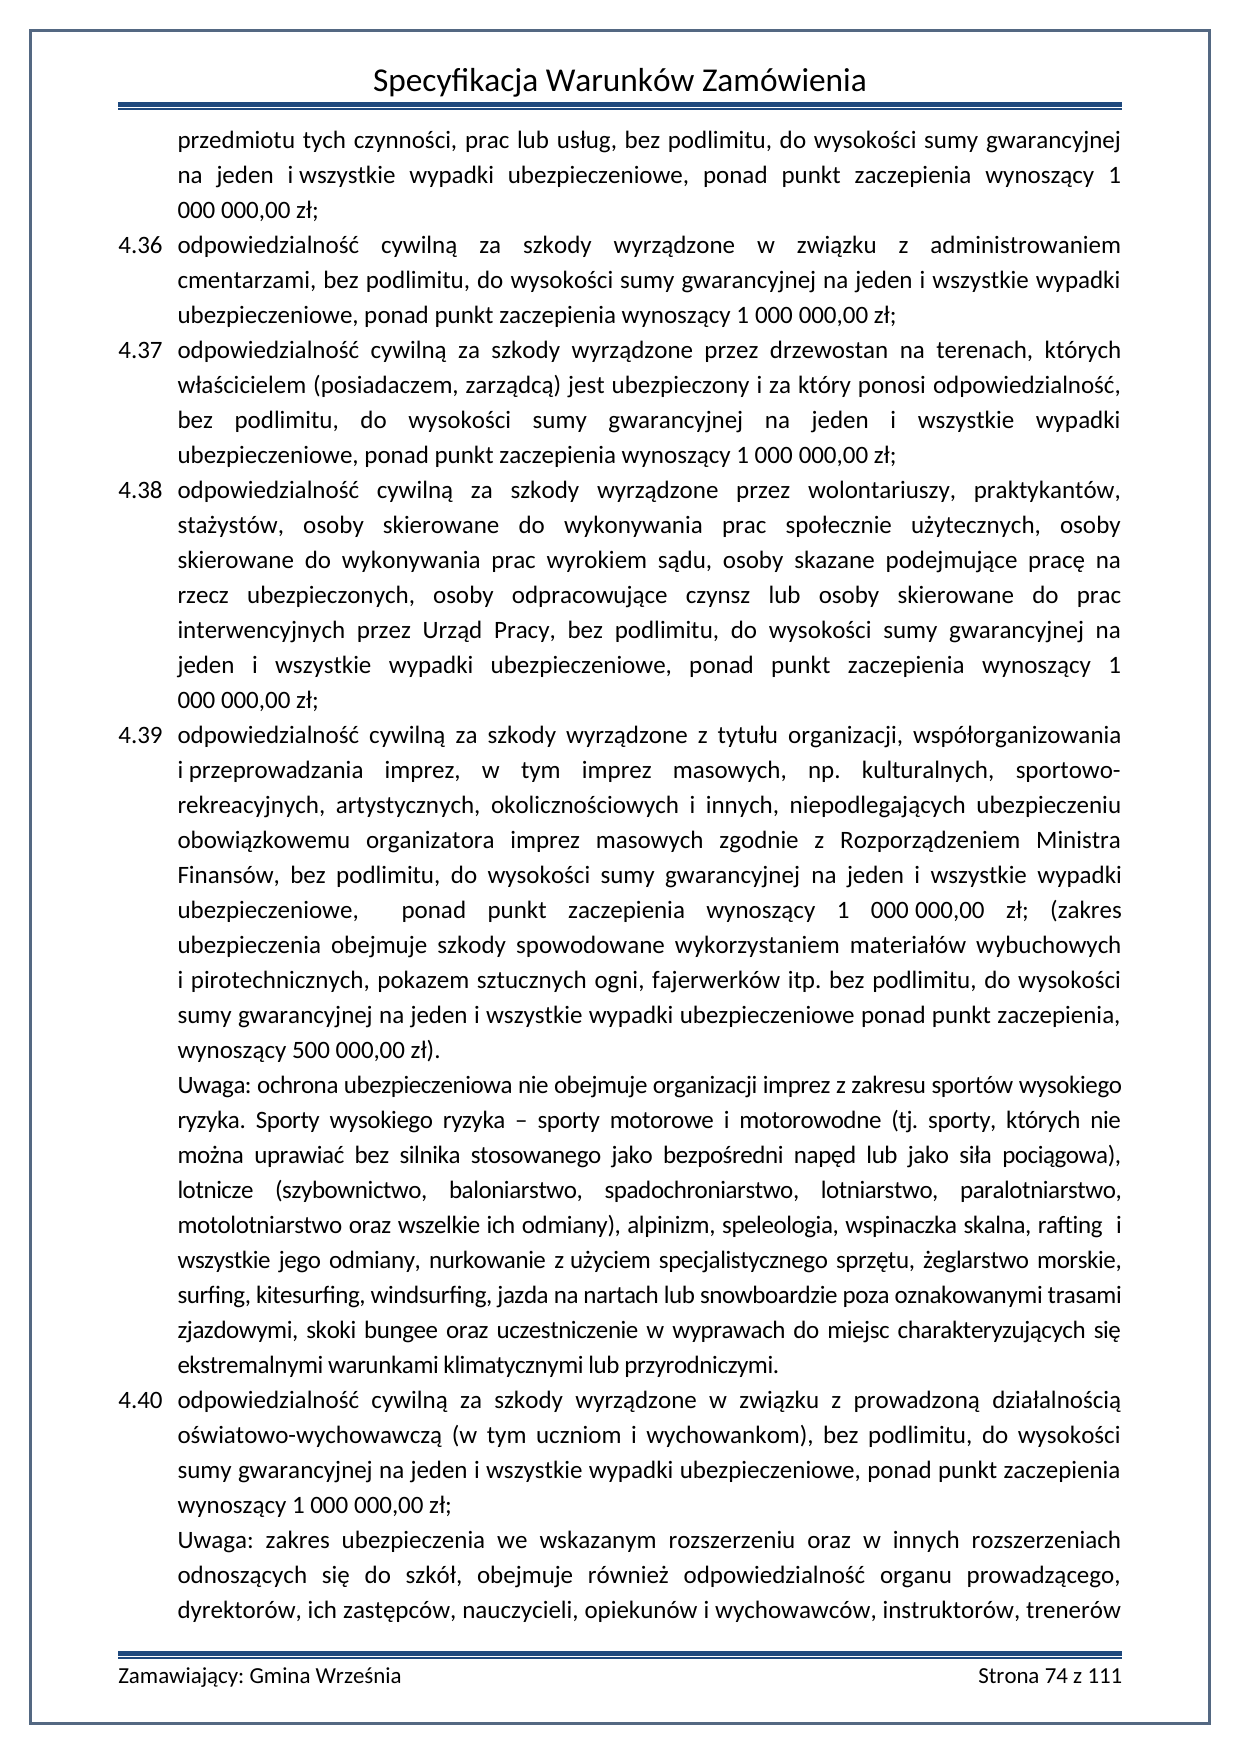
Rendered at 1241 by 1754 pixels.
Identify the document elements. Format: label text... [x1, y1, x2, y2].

list odpowiedzialność cywilną za szkody wyrządzone w związku z administrowaniem cmentarzami, bez podlimitu, do wysokości sumy gwarancyjnej na jeden i wszystkie wypadki ubezpieczeniowe, ponad punkt zaczepienia wynoszący 1 000 000,00 zł; [118, 229, 1122, 329]
list odpowiedzialność cywilną za szkody wyrządzone przez drzewostan na terenach, których właścicielem (posiadaczem, zarządcą) jest ubezpieczony i za który ponosi odpowiedzialność, bez podlimitu, do wysokości sumy gwarancyjnej na jeden i wszystkie wypadki ubezpieczeniowe, ponad punkt zaczepienia wynoszący 1 000 000,00 zł; [118, 334, 1122, 469]
list odpowiedzialność cywilną za szkody wyrządzone z tytułu organizacji, współorganizowania i przeprowadzania imprez, w tym imprez masowych, np. kulturalnych, sportowo-rekreacyjnych, artystycznych, okolicznościowych i innych, niepodlegających ubezpieczeniu obowiązkowemu organizatora imprez masowych zgodnie z Rozporządzeniem Ministra Finansów, bez podlimitu, do wysokości sumy gwarancyjnej na jeden i wszystkie wypadki ubezpieczeniowe, ponad punkt zaczepienia wynoszący 1 000 000,00 zł; (zakres ubezpieczenia obejmuje szkody spowodowane wykorzystaniem materiałów wybuchowych i pirotechnicznych, pokazem sztucznych ogni, fajerwerków itp. bez podlimitu, do wysokości sumy gwarancyjnej na jeden i wszystkie wypadki ubezpieczeniowe ponad punkt zaczepienia, wynoszący 500 000,00 zł). [118, 719, 1122, 1064]
list Uwaga: ochrona ubezpieczeniowa nie obejmuje organizacji imprez z zakresu sportów wysokiego ryzyka. Sporty wysokiego ryzyka – sporty motorowe i motorowodne (tj. sporty, których nie można uprawiać bez silnika stosowanego jako bezpośredni napęd lub jako siła pociągowa), lotnicze (szybownictwo, baloniarstwo, spadochroniarstwo, lotniarstwo, paralotniarstwo, motolotniarstwo oraz wszelkie ich odmiany), alpinizm, speleologia, wspinaczka skalna, rafting i wszystkie jego odmiany, nurkowanie z użyciem specjalistycznego sprzętu, żeglarstwo morskie, surfing, kitesurfing, windsurfing, jazda na nartach lub snowboardzie poza oznakowanymi trasami zjazdowymi, skoki bungee oraz uczestniczenie w wyprawach do miejsc charakteryzujących się ekstremalnymi warunkami klimatycznymi lub przyrodniczymi. [177, 1069, 1122, 1379]
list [118, 124, 1122, 224]
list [177, 1524, 1122, 1624]
list odpowiedzialność cywilną za szkody wyrządzone w związku z prowadzoną działalnością oświatowo-wychowawczą (w tym uczniom i wychowankom), bez podlimitu, do wysokości sumy gwarancyjnej na jeden i wszystkie wypadki ubezpieczeniowe, ponad punkt zaczepienia wynoszący 1 000 000,00 zł; [118, 1384, 1122, 1519]
list odpowiedzialność cywilną za szkody wyrządzone przez wolontariuszy, praktykantów, stażystów, osoby skierowane do wykonywania prac społecznie użytecznych, osoby skierowane do wykonywania prac wyrokiem sądu, osoby skazane podejmujące pracę na rzecz ubezpieczonych, osoby odpracowujące czynsz lub osoby skierowane do prac interwencyjnych przez Urząd Pracy, bez podlimitu, do wysokości sumy gwarancyjnej na jeden i wszystkie wypadki ubezpieczeniowe, ponad punkt zaczepienia wynoszący 1 000 000,00 zł; [118, 474, 1122, 714]
